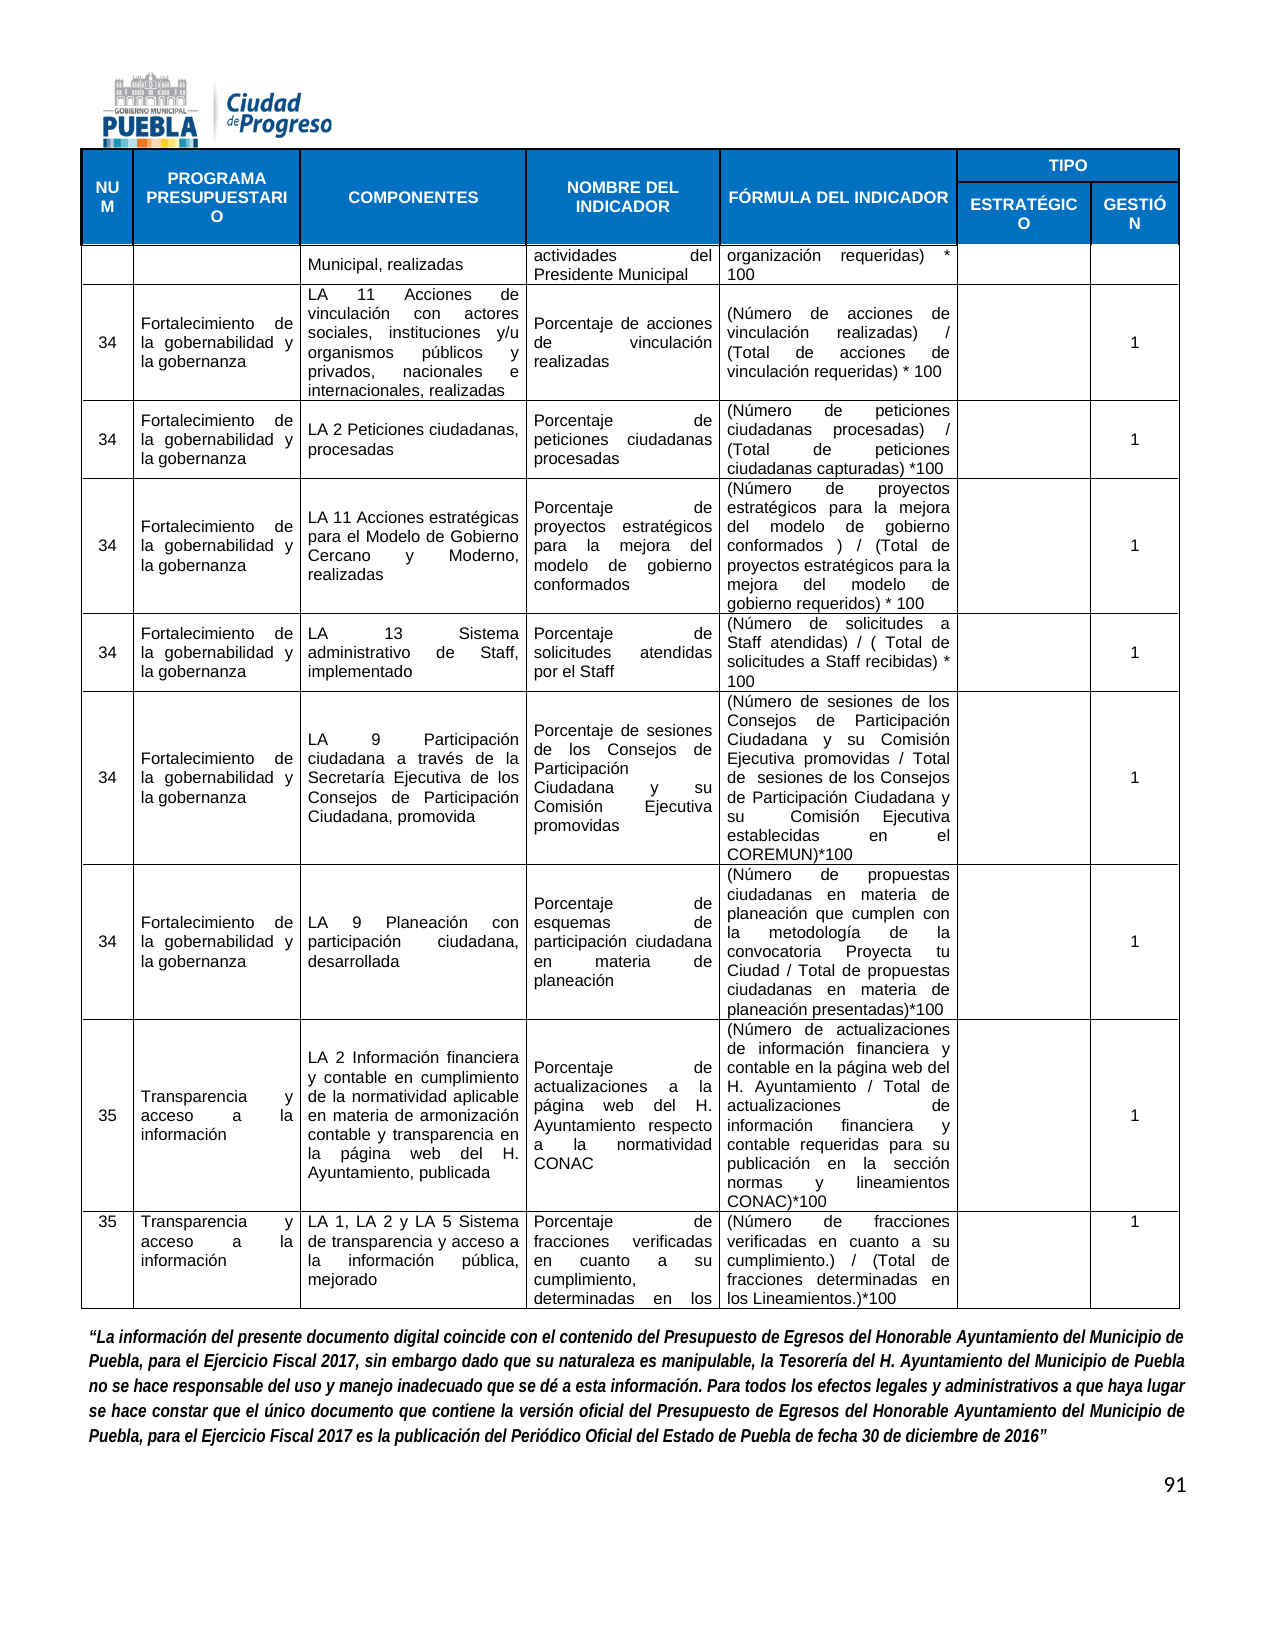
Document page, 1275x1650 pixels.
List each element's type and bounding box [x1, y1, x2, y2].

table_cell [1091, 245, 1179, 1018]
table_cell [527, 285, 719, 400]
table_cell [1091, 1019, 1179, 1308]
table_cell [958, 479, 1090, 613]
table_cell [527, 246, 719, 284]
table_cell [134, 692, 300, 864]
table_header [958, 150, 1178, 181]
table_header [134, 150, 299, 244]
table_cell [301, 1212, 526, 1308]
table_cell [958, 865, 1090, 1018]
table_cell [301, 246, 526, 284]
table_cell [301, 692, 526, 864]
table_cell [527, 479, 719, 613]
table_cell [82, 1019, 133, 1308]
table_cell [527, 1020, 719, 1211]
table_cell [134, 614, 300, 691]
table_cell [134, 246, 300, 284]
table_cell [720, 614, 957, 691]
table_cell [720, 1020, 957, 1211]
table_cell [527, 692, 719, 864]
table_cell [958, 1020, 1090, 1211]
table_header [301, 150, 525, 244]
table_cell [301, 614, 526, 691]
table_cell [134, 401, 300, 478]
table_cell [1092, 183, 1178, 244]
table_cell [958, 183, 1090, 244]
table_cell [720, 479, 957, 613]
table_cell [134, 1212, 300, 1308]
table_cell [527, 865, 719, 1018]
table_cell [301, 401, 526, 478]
picture [103, 72, 332, 148]
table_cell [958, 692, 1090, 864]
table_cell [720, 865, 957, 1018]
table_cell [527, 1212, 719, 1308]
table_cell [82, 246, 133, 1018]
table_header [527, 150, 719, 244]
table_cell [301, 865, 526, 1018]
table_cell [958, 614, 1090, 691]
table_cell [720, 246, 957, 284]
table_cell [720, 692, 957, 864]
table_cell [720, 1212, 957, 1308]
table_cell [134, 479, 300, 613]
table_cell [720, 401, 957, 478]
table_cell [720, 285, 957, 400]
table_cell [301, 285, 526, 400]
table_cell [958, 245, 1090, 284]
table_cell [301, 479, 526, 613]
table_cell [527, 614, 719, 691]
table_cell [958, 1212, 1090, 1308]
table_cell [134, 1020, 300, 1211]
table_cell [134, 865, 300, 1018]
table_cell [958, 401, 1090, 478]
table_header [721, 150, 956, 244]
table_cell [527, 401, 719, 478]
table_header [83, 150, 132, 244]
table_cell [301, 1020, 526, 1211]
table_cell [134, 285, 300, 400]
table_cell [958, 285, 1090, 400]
